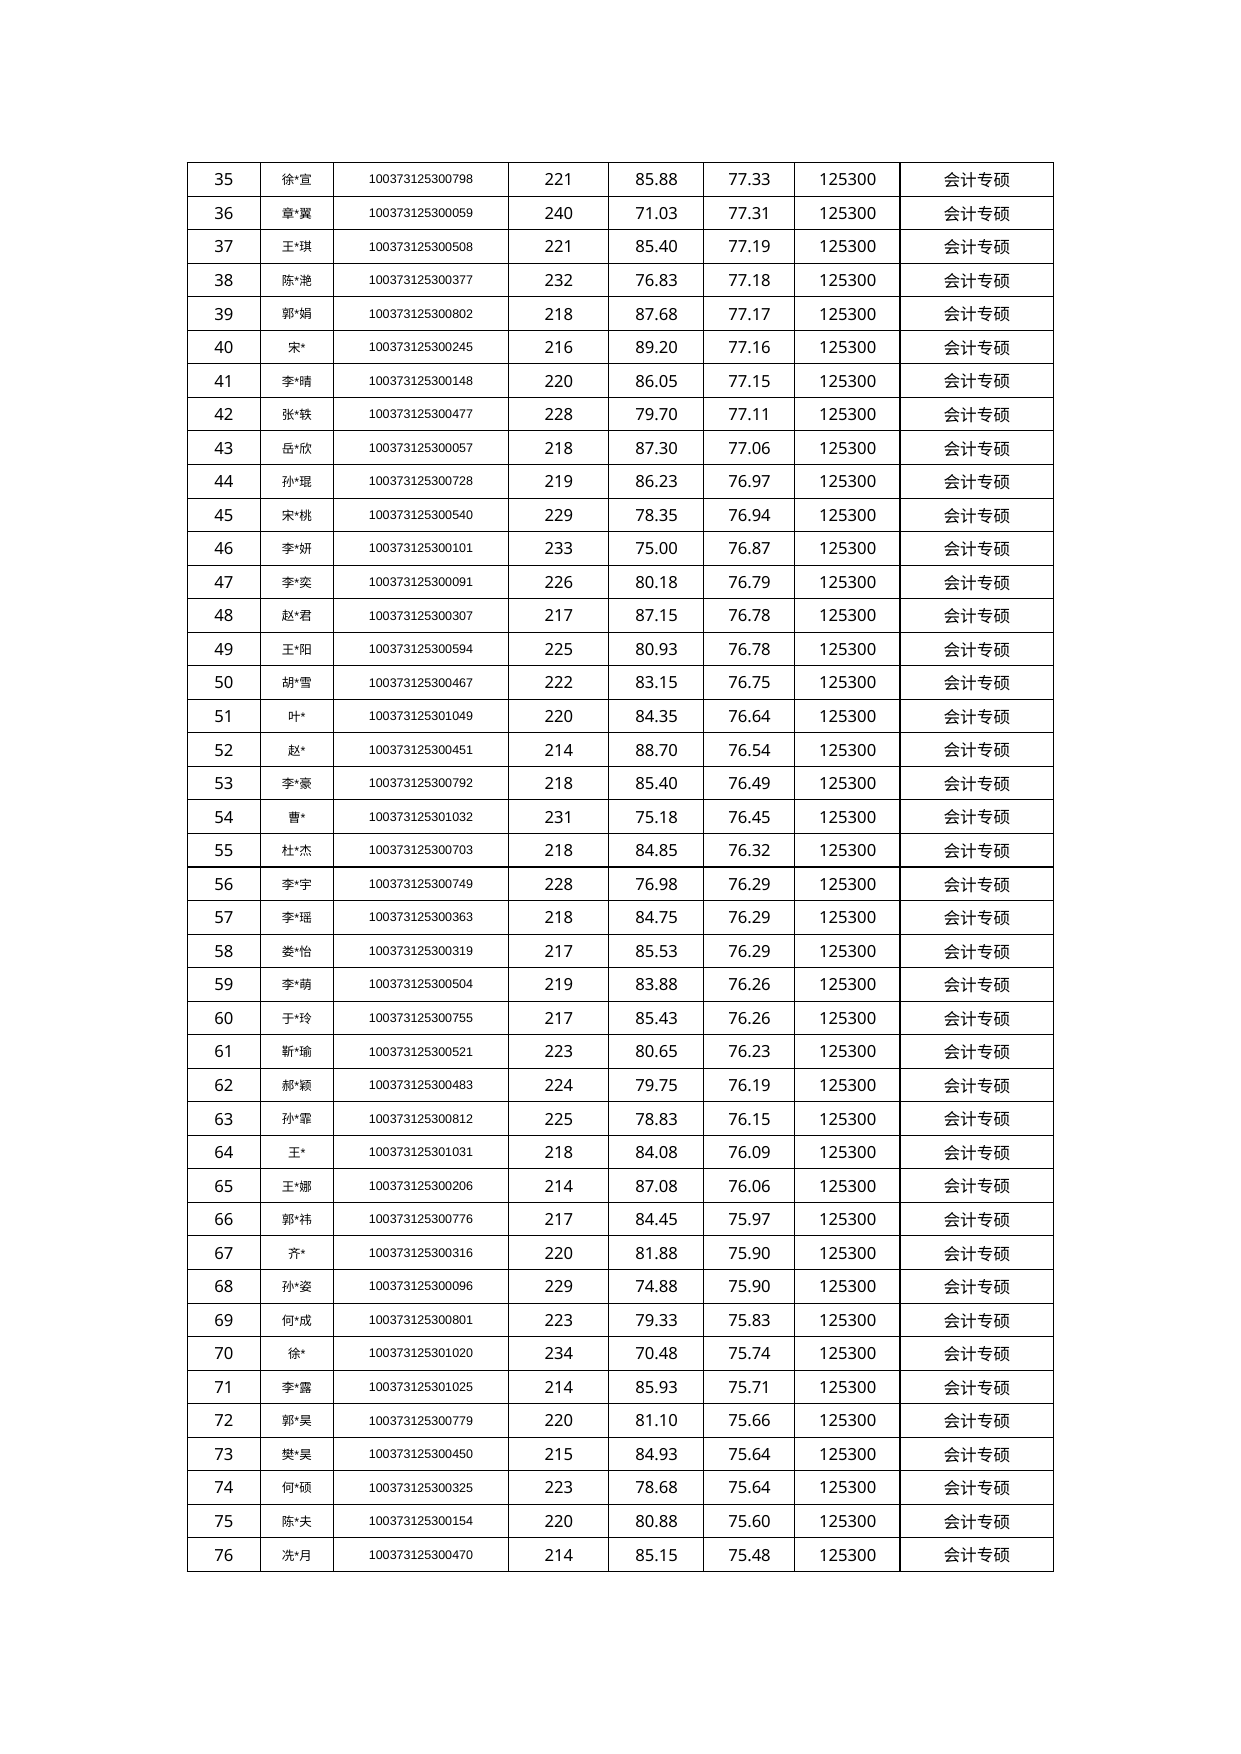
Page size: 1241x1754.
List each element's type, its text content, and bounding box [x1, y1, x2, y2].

table_cell 会计专硕 [901, 1304, 1053, 1336]
table_cell 228 [509, 868, 608, 900]
table_cell 75.71 [704, 1371, 794, 1403]
table_cell 100373125300477 [334, 398, 508, 430]
table_cell 会计专硕 [901, 666, 1053, 699]
table_cell 100373125300728 [334, 465, 508, 497]
table_cell 李*奕 [261, 566, 333, 598]
table_cell 125300 [795, 465, 899, 497]
table_cell 100373125300703 [334, 834, 508, 866]
table_cell 100373125300057 [334, 431, 508, 464]
table_cell 会计专硕 [901, 868, 1053, 900]
table_cell 100373125301049 [334, 700, 508, 732]
table_cell 100373125300154 [334, 1505, 508, 1537]
table_cell 李*萌 [261, 968, 333, 1001]
table_cell 64 [188, 1136, 260, 1168]
table_cell 会计专硕 [901, 331, 1053, 363]
table_cell 217 [509, 1203, 608, 1235]
table_cell 100373125300504 [334, 968, 508, 1001]
table_cell 会计专硕 [901, 1002, 1053, 1034]
table_cell 76.29 [704, 901, 794, 933]
table_cell 220 [509, 364, 608, 397]
table_cell 会计专硕 [901, 1102, 1053, 1135]
table_cell 赵*君 [261, 599, 333, 632]
table_cell 79.75 [609, 1069, 703, 1101]
table_cell 100373125301031 [334, 1136, 508, 1168]
table_cell 76.26 [704, 1002, 794, 1034]
table_cell 51 [188, 700, 260, 732]
table_cell 217 [509, 1002, 608, 1034]
table_cell 81.10 [609, 1404, 703, 1437]
table_cell 100373125300091 [334, 566, 508, 598]
table_cell 100373125300148 [334, 364, 508, 397]
table_cell 王*娜 [261, 1169, 333, 1202]
table_cell 79.70 [609, 398, 703, 430]
table_cell 靳*瑜 [261, 1035, 333, 1068]
table_cell 郭*娟 [261, 297, 333, 330]
table_cell 125300 [795, 1270, 899, 1302]
table_cell 43 [188, 431, 260, 464]
table_cell 84.35 [609, 700, 703, 732]
table_cell 章*翼 [261, 197, 333, 229]
table_cell 100373125300779 [334, 1404, 508, 1437]
table_cell 85.93 [609, 1371, 703, 1403]
table_cell 60 [188, 1002, 260, 1034]
table_cell 46 [188, 532, 260, 564]
table_cell 57 [188, 901, 260, 933]
table_cell 会计专硕 [901, 532, 1053, 564]
table_cell 76.83 [609, 264, 703, 296]
table_cell 35 [188, 163, 260, 196]
table_cell 会计专硕 [901, 1404, 1053, 1437]
table_cell 76.94 [704, 499, 794, 531]
table_cell 100373125300798 [334, 163, 508, 196]
table_cell 54 [188, 800, 260, 833]
table_cell 100373125300792 [334, 767, 508, 799]
table_cell 84.85 [609, 834, 703, 866]
table_cell 会计专硕 [901, 1471, 1053, 1504]
table_cell 47 [188, 566, 260, 598]
table_cell 100373125300059 [334, 197, 508, 229]
table_cell 100373125300101 [334, 532, 508, 564]
table_cell 125300 [795, 1069, 899, 1101]
table_cell 76.87 [704, 532, 794, 564]
table_cell 会计专硕 [901, 935, 1053, 967]
table_cell 郭*昊 [261, 1404, 333, 1437]
table_cell 81.88 [609, 1236, 703, 1269]
table_cell 125300 [795, 398, 899, 430]
table_cell 49 [188, 633, 260, 665]
table_cell 77.31 [704, 197, 794, 229]
table_cell 会计专硕 [901, 1169, 1053, 1202]
table_cell 100373125300812 [334, 1102, 508, 1135]
table_cell 75.64 [704, 1471, 794, 1504]
table_cell 娄*怡 [261, 935, 333, 967]
table_cell 100373125300483 [334, 1069, 508, 1101]
table_cell 会计专硕 [901, 566, 1053, 598]
table_cell 220 [509, 700, 608, 732]
table_cell 77.06 [704, 431, 794, 464]
table_cell 80.93 [609, 633, 703, 665]
table_cell 75.00 [609, 532, 703, 564]
table_cell 100373125300307 [334, 599, 508, 632]
table_cell 125300 [795, 1404, 899, 1437]
table_cell 100373125300802 [334, 297, 508, 330]
table_cell 李*豪 [261, 767, 333, 799]
table_cell 69 [188, 1304, 260, 1336]
table_cell 75.97 [704, 1203, 794, 1235]
table_cell 232 [509, 264, 608, 296]
table_cell 76.97 [704, 465, 794, 497]
table_cell 39 [188, 297, 260, 330]
table_cell 陈*滟 [261, 264, 333, 296]
table_cell 234 [509, 1337, 608, 1369]
table_cell 225 [509, 633, 608, 665]
table_cell 125300 [795, 1337, 899, 1369]
table_cell 会计专硕 [901, 1035, 1053, 1068]
table_cell 76.49 [704, 767, 794, 799]
table_cell 徐*宣 [261, 163, 333, 196]
table_cell 71.03 [609, 197, 703, 229]
table_cell 100373125300451 [334, 733, 508, 766]
table_cell 83.88 [609, 968, 703, 1001]
table_cell 76.26 [704, 968, 794, 1001]
table_cell 会计专硕 [901, 1203, 1053, 1235]
table_cell 100373125300540 [334, 499, 508, 531]
table_cell 218 [509, 297, 608, 330]
table_cell 77.11 [704, 398, 794, 430]
table_cell 125300 [795, 364, 899, 397]
table_cell 218 [509, 767, 608, 799]
table_cell 75.90 [704, 1270, 794, 1302]
table_cell 会计专硕 [901, 767, 1053, 799]
table_cell 75.74 [704, 1337, 794, 1369]
table_cell 229 [509, 1270, 608, 1302]
table_cell 220 [509, 1236, 608, 1269]
table_cell 76.15 [704, 1102, 794, 1135]
table_cell 219 [509, 968, 608, 1001]
table_cell 223 [509, 1035, 608, 1068]
table_cell 100373125300096 [334, 1270, 508, 1302]
table_cell 41 [188, 364, 260, 397]
table_cell 100373125300206 [334, 1169, 508, 1202]
table_cell 100373125301032 [334, 800, 508, 833]
table_cell 100373125301020 [334, 1337, 508, 1369]
table_cell 75.48 [704, 1538, 794, 1571]
table_cell 125300 [795, 1438, 899, 1470]
table_cell 李*晴 [261, 364, 333, 397]
table_cell 125300 [795, 331, 899, 363]
table_cell 王*阳 [261, 633, 333, 665]
table_cell 87.30 [609, 431, 703, 464]
table_cell 125300 [795, 431, 899, 464]
table_cell 会计专硕 [901, 633, 1053, 665]
table_cell 125300 [795, 1002, 899, 1034]
table_cell 78.35 [609, 499, 703, 531]
table_cell 65 [188, 1169, 260, 1202]
table_cell 125300 [795, 1203, 899, 1235]
table_cell 会计专硕 [901, 1270, 1053, 1302]
table_cell 224 [509, 1069, 608, 1101]
table_cell 214 [509, 733, 608, 766]
table_cell 84.75 [609, 901, 703, 933]
table_cell 李*露 [261, 1371, 333, 1403]
table_cell 68 [188, 1270, 260, 1302]
table_cell 80.18 [609, 566, 703, 598]
table_cell 125300 [795, 1102, 899, 1135]
table_cell 71 [188, 1371, 260, 1403]
table_cell 36 [188, 197, 260, 229]
table_cell 李*瑶 [261, 901, 333, 933]
table_cell 218 [509, 431, 608, 464]
table_cell 78.68 [609, 1471, 703, 1504]
table_cell 75 [188, 1505, 260, 1537]
table_cell 宋* [261, 331, 333, 363]
table_cell 220 [509, 1404, 608, 1437]
table_cell 53 [188, 767, 260, 799]
table_cell 73 [188, 1438, 260, 1470]
table_cell 125300 [795, 1505, 899, 1537]
table_cell 214 [509, 1538, 608, 1571]
table_cell 76.98 [609, 868, 703, 900]
table_cell 228 [509, 398, 608, 430]
table_cell 100373125300363 [334, 901, 508, 933]
table_cell 125300 [795, 163, 899, 196]
table_cell 222 [509, 666, 608, 699]
table_cell 会计专硕 [901, 364, 1053, 397]
table_cell 80.65 [609, 1035, 703, 1068]
table_cell 会计专硕 [901, 499, 1053, 531]
table_cell 84.93 [609, 1438, 703, 1470]
table_cell 74 [188, 1471, 260, 1504]
table_cell 赵* [261, 733, 333, 766]
table_cell 85.53 [609, 935, 703, 967]
table_cell 76.32 [704, 834, 794, 866]
table_cell 100373125300755 [334, 1002, 508, 1034]
table_cell 76 [188, 1538, 260, 1571]
table_cell 岳*欣 [261, 431, 333, 464]
table_cell 王* [261, 1136, 333, 1168]
table_cell 会计专硕 [901, 901, 1053, 933]
table_cell 66 [188, 1203, 260, 1235]
table_cell 孙*霏 [261, 1102, 333, 1135]
table_cell 会计专硕 [901, 264, 1053, 296]
table_cell 100373125300245 [334, 331, 508, 363]
table_cell 76.23 [704, 1035, 794, 1068]
table_cell 74.88 [609, 1270, 703, 1302]
table_cell 125300 [795, 264, 899, 296]
table_cell 125300 [795, 1035, 899, 1068]
table_cell 89.20 [609, 331, 703, 363]
table_cell 45 [188, 499, 260, 531]
table_cell 100373125300325 [334, 1471, 508, 1504]
table_cell 52 [188, 733, 260, 766]
table_cell 125300 [795, 1471, 899, 1504]
table_cell 83.15 [609, 666, 703, 699]
table_cell 88.70 [609, 733, 703, 766]
table_cell 冼*月 [261, 1538, 333, 1571]
table_cell 85.88 [609, 163, 703, 196]
table_cell 77.33 [704, 163, 794, 196]
table_cell 77.16 [704, 331, 794, 363]
table_cell 会计专硕 [901, 1438, 1053, 1470]
table_cell 100373125300470 [334, 1538, 508, 1571]
table_cell 会计专硕 [901, 163, 1053, 196]
table_cell 38 [188, 264, 260, 296]
table_cell 叶* [261, 700, 333, 732]
table_cell 杜*杰 [261, 834, 333, 866]
table_cell 100373125300467 [334, 666, 508, 699]
table_cell 125300 [795, 197, 899, 229]
table_cell 于*玲 [261, 1002, 333, 1034]
table_cell 会计专硕 [901, 800, 1053, 833]
table_cell 会计专硕 [901, 700, 1053, 732]
table_cell 76.19 [704, 1069, 794, 1101]
table_cell 100373125300450 [334, 1438, 508, 1470]
table_cell 48 [188, 599, 260, 632]
table_cell 77.15 [704, 364, 794, 397]
table_cell 孙*琨 [261, 465, 333, 497]
table_cell 240 [509, 197, 608, 229]
table_cell 郝*颖 [261, 1069, 333, 1101]
table_cell 100373125300316 [334, 1236, 508, 1269]
table_cell 233 [509, 532, 608, 564]
table_cell 87.15 [609, 599, 703, 632]
table_cell 223 [509, 1304, 608, 1336]
table_cell 86.05 [609, 364, 703, 397]
table_cell 221 [509, 163, 608, 196]
table_cell 76.09 [704, 1136, 794, 1168]
table_cell 217 [509, 935, 608, 967]
table_cell 75.18 [609, 800, 703, 833]
table_cell 84.08 [609, 1136, 703, 1168]
table_cell 125300 [795, 297, 899, 330]
table_cell 李*宇 [261, 868, 333, 900]
table_cell 会计专硕 [901, 1371, 1053, 1403]
table_cell 75.64 [704, 1438, 794, 1470]
table_cell 125300 [795, 499, 899, 531]
table_cell 齐* [261, 1236, 333, 1269]
table_cell 125300 [795, 1169, 899, 1202]
table_cell 100373125300776 [334, 1203, 508, 1235]
table_cell 216 [509, 331, 608, 363]
table_cell 王*琪 [261, 230, 333, 263]
table_cell 76.78 [704, 599, 794, 632]
table_cell 100373125301025 [334, 1371, 508, 1403]
table_cell 80.88 [609, 1505, 703, 1537]
table_cell 220 [509, 1505, 608, 1537]
table_cell 何*成 [261, 1304, 333, 1336]
table_cell 125300 [795, 599, 899, 632]
table_cell 214 [509, 1371, 608, 1403]
table_cell 郭*祎 [261, 1203, 333, 1235]
table_cell 曹* [261, 800, 333, 833]
table_cell 76.78 [704, 633, 794, 665]
table_cell 50 [188, 666, 260, 699]
table_cell 会计专硕 [901, 733, 1053, 766]
table_cell 125300 [795, 868, 899, 900]
table_cell 100373125300594 [334, 633, 508, 665]
table_cell 85.40 [609, 230, 703, 263]
table_cell 77.18 [704, 264, 794, 296]
table_cell 孙*姿 [261, 1270, 333, 1302]
table_cell 125300 [795, 800, 899, 833]
table_cell 55 [188, 834, 260, 866]
table_cell 会计专硕 [901, 197, 1053, 229]
table_cell 86.23 [609, 465, 703, 497]
table_cell 85.40 [609, 767, 703, 799]
table_cell 125300 [795, 935, 899, 967]
table_cell 84.45 [609, 1203, 703, 1235]
table_cell 会计专硕 [901, 968, 1053, 1001]
table_cell 125300 [795, 1371, 899, 1403]
table_cell 76.75 [704, 666, 794, 699]
table_cell 87.68 [609, 297, 703, 330]
table_cell 100373125300521 [334, 1035, 508, 1068]
table_cell 77.19 [704, 230, 794, 263]
table_cell 87.08 [609, 1169, 703, 1202]
table_cell 85.15 [609, 1538, 703, 1571]
table_cell 37 [188, 230, 260, 263]
table_cell 100373125300749 [334, 868, 508, 900]
table_cell 62 [188, 1069, 260, 1101]
table_cell 125300 [795, 666, 899, 699]
table_cell 67 [188, 1236, 260, 1269]
table_cell 78.83 [609, 1102, 703, 1135]
table_cell 231 [509, 800, 608, 833]
table_cell 76.79 [704, 566, 794, 598]
table_cell 125300 [795, 230, 899, 263]
table_cell 125300 [795, 1236, 899, 1269]
table_cell 56 [188, 868, 260, 900]
table_cell 会计专硕 [901, 431, 1053, 464]
table_cell 214 [509, 1169, 608, 1202]
table_cell 125300 [795, 1304, 899, 1336]
table_cell 221 [509, 230, 608, 263]
table_cell 125300 [795, 1538, 899, 1571]
table_cell 125300 [795, 901, 899, 933]
table_cell 何*硕 [261, 1471, 333, 1504]
table_cell 100373125300377 [334, 264, 508, 296]
table_cell 58 [188, 935, 260, 967]
table_cell 陈*夫 [261, 1505, 333, 1537]
table_cell 125300 [795, 700, 899, 732]
table_cell 张*轶 [261, 398, 333, 430]
table_cell 75.60 [704, 1505, 794, 1537]
table_cell 76.29 [704, 935, 794, 967]
table_cell 125300 [795, 968, 899, 1001]
table_cell 61 [188, 1035, 260, 1068]
table_cell 100373125300508 [334, 230, 508, 263]
table_cell 215 [509, 1438, 608, 1470]
table_cell 42 [188, 398, 260, 430]
table_cell 125300 [795, 633, 899, 665]
table_cell 75.83 [704, 1304, 794, 1336]
table_cell 会计专硕 [901, 1236, 1053, 1269]
table_cell 217 [509, 599, 608, 632]
table_cell 会计专硕 [901, 1538, 1053, 1571]
table_cell 会计专硕 [901, 398, 1053, 430]
table_cell 会计专硕 [901, 834, 1053, 866]
table_cell 76.64 [704, 700, 794, 732]
table_cell 75.90 [704, 1236, 794, 1269]
table_cell 会计专硕 [901, 1136, 1053, 1168]
table_cell 76.54 [704, 733, 794, 766]
table_cell 100373125300801 [334, 1304, 508, 1336]
table_cell 会计专硕 [901, 1505, 1053, 1537]
table_cell 125300 [795, 566, 899, 598]
table_cell 219 [509, 465, 608, 497]
table_cell 218 [509, 901, 608, 933]
table_cell 79.33 [609, 1304, 703, 1336]
table_cell 125300 [795, 733, 899, 766]
table_cell 44 [188, 465, 260, 497]
table_cell 李*妍 [261, 532, 333, 564]
table_cell 72 [188, 1404, 260, 1437]
table_cell 218 [509, 1136, 608, 1168]
table_cell 70.48 [609, 1337, 703, 1369]
table_cell 226 [509, 566, 608, 598]
table_cell 225 [509, 1102, 608, 1135]
table_cell 125300 [795, 1136, 899, 1168]
table_cell 胡*雪 [261, 666, 333, 699]
table_cell 76.29 [704, 868, 794, 900]
table_cell 宋*桃 [261, 499, 333, 531]
table_cell 会计专硕 [901, 1337, 1053, 1369]
table_cell 75.66 [704, 1404, 794, 1437]
table_cell 会计专硕 [901, 297, 1053, 330]
table_cell 85.43 [609, 1002, 703, 1034]
table_cell 100373125300319 [334, 935, 508, 967]
table_cell 125300 [795, 834, 899, 866]
table_cell 125300 [795, 767, 899, 799]
table_cell 会计专硕 [901, 465, 1053, 497]
table_cell 223 [509, 1471, 608, 1504]
table_cell 76.06 [704, 1169, 794, 1202]
table_cell 樊*昊 [261, 1438, 333, 1470]
table_cell 会计专硕 [901, 599, 1053, 632]
table_cell 70 [188, 1337, 260, 1369]
table_cell 会计专硕 [901, 1069, 1053, 1101]
table_cell 125300 [795, 532, 899, 564]
table_cell 229 [509, 499, 608, 531]
table_cell 徐* [261, 1337, 333, 1369]
table_cell 77.17 [704, 297, 794, 330]
table_cell 63 [188, 1102, 260, 1135]
table_cell 会计专硕 [901, 230, 1053, 263]
table_cell 40 [188, 331, 260, 363]
table_cell 76.45 [704, 800, 794, 833]
table_cell 218 [509, 834, 608, 866]
table_cell 59 [188, 968, 260, 1001]
